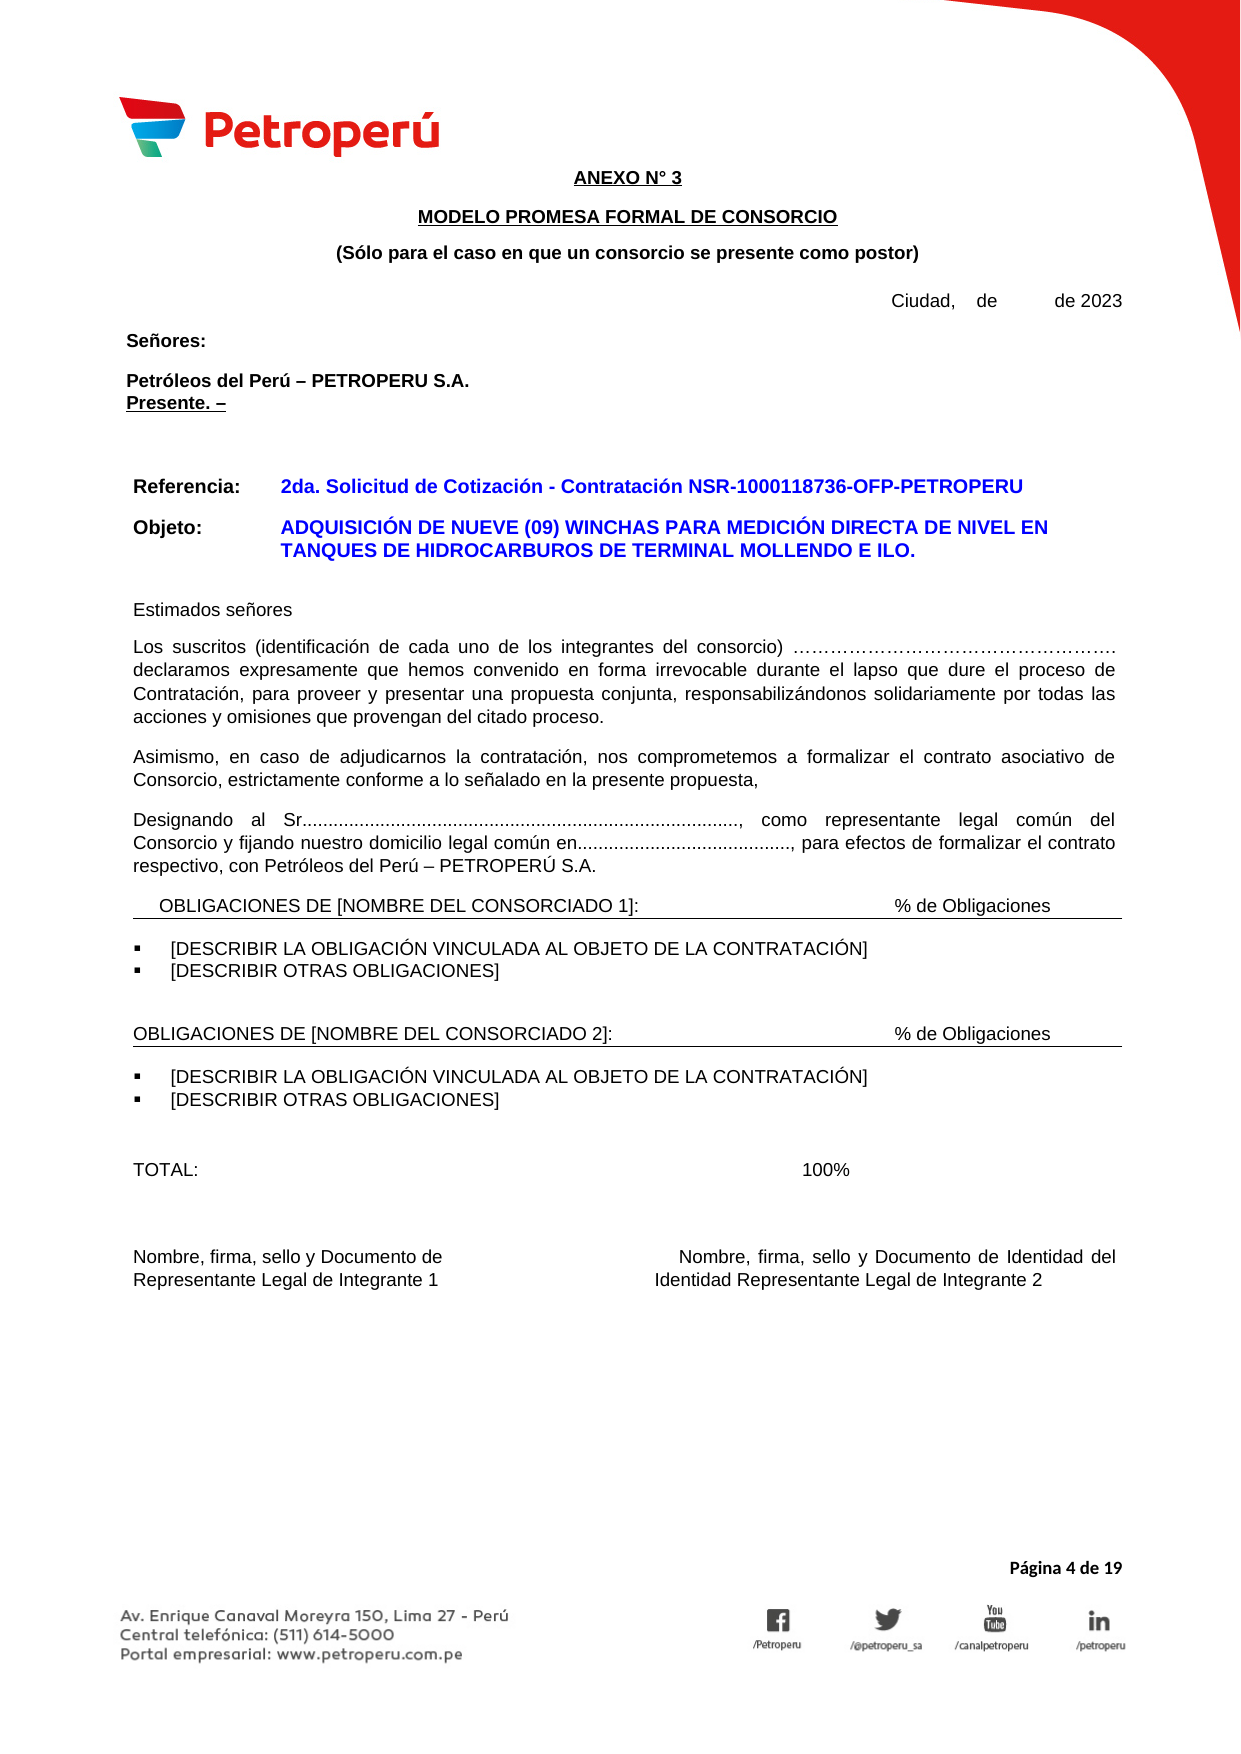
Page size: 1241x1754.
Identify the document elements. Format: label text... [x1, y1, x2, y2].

text Objeto: ADQUISICIÓN DE NUEVE (09) WINCHAS PARA MEDICIÓN DIRECTA DE NIVEL EN [133, 516, 1122, 538]
text ANEXO N° 3 [133, 166, 1122, 188]
text OBLIGACIONES DE [NOMBRE DEL CONSORCIADO 1]: % de Obligaciones [133, 895, 1122, 918]
text Referencia: 2da. Solicitud de Cotización - Contratación NSR-1000118736-OFP-PETROPERU [133, 475, 1122, 497]
text (Sólo para el caso en que un consorcio se presente como postor) [133, 242, 1122, 264]
list [DESCRIBIR LA OBLIGACIÓN VINCULADA AL OBJETO DE LA CONTRATACIÓN] [133, 1066, 1122, 1087]
list [DESCRIBIR OTRAS OBLIGACIONES] [133, 1089, 1122, 1111]
text OBLIGACIONES DE [NOMBRE DEL CONSORCIADO 2]: % de Obligaciones [133, 1023, 1122, 1046]
list [DESCRIBIR OTRAS OBLIGACIONES] [133, 959, 1122, 981]
text Estimados señores [133, 598, 1122, 620]
text Nombre, firma, sello y Documento de Nombre, firma, sello y Documento de Identidad del Representante Legal de Integrante 1 Identidad Representante Legal de Integrante 2 [133, 1246, 1117, 1290]
text TANQUES DE HIDROCARBUROS DE TERMINAL MOLLENDO E ILO. [207, 538, 1122, 561]
text Asimismo, en caso de adjudicarnos la contratación, nos comprometemos a formalizar el contrato asociativo de Consorcio, estrictamente conforme a lo señalado en la presente propuesta, [133, 745, 1117, 790]
text Presente. – [126, 392, 1120, 413]
picture [1, 1596, 1241, 1751]
text Los suscritos (identificación de cada uno de los integrantes del consorcio) ……………………………………………. declaramos expresamente que hemos convenido en forma irrevocable durante el lapso que dure el proceso de Contratación, para proveer y presentar una propuesta conjunta, responsabilizándonos solidariamente por todas las acciones y omisiones que provengan del citado proceso. [133, 636, 1117, 727]
text TOTAL: 100% [133, 1159, 1122, 1180]
text Petróleos del Perú – PETROPERU S.A. [126, 370, 1120, 392]
list [DESCRIBIR LA OBLIGACIÓN VINCULADA AL OBJETO DE LA CONTRATACIÓN] [133, 938, 1122, 959]
text Señores: [126, 330, 1120, 352]
text MODELO PROMESA FORMAL DE CONSORCIO [133, 206, 1122, 228]
text Designando al Sr...................................................................................., como representante legal común del Consorcio y fijando nuestro domicilio legal común en........................................., para efectos de formalizar el contrato respectivo, con Petróleos del Perú – PETROPERÚ S.A. [133, 808, 1117, 877]
picture [1, 0, 1241, 350]
text Ciudad, de de 2023 [133, 290, 1122, 312]
